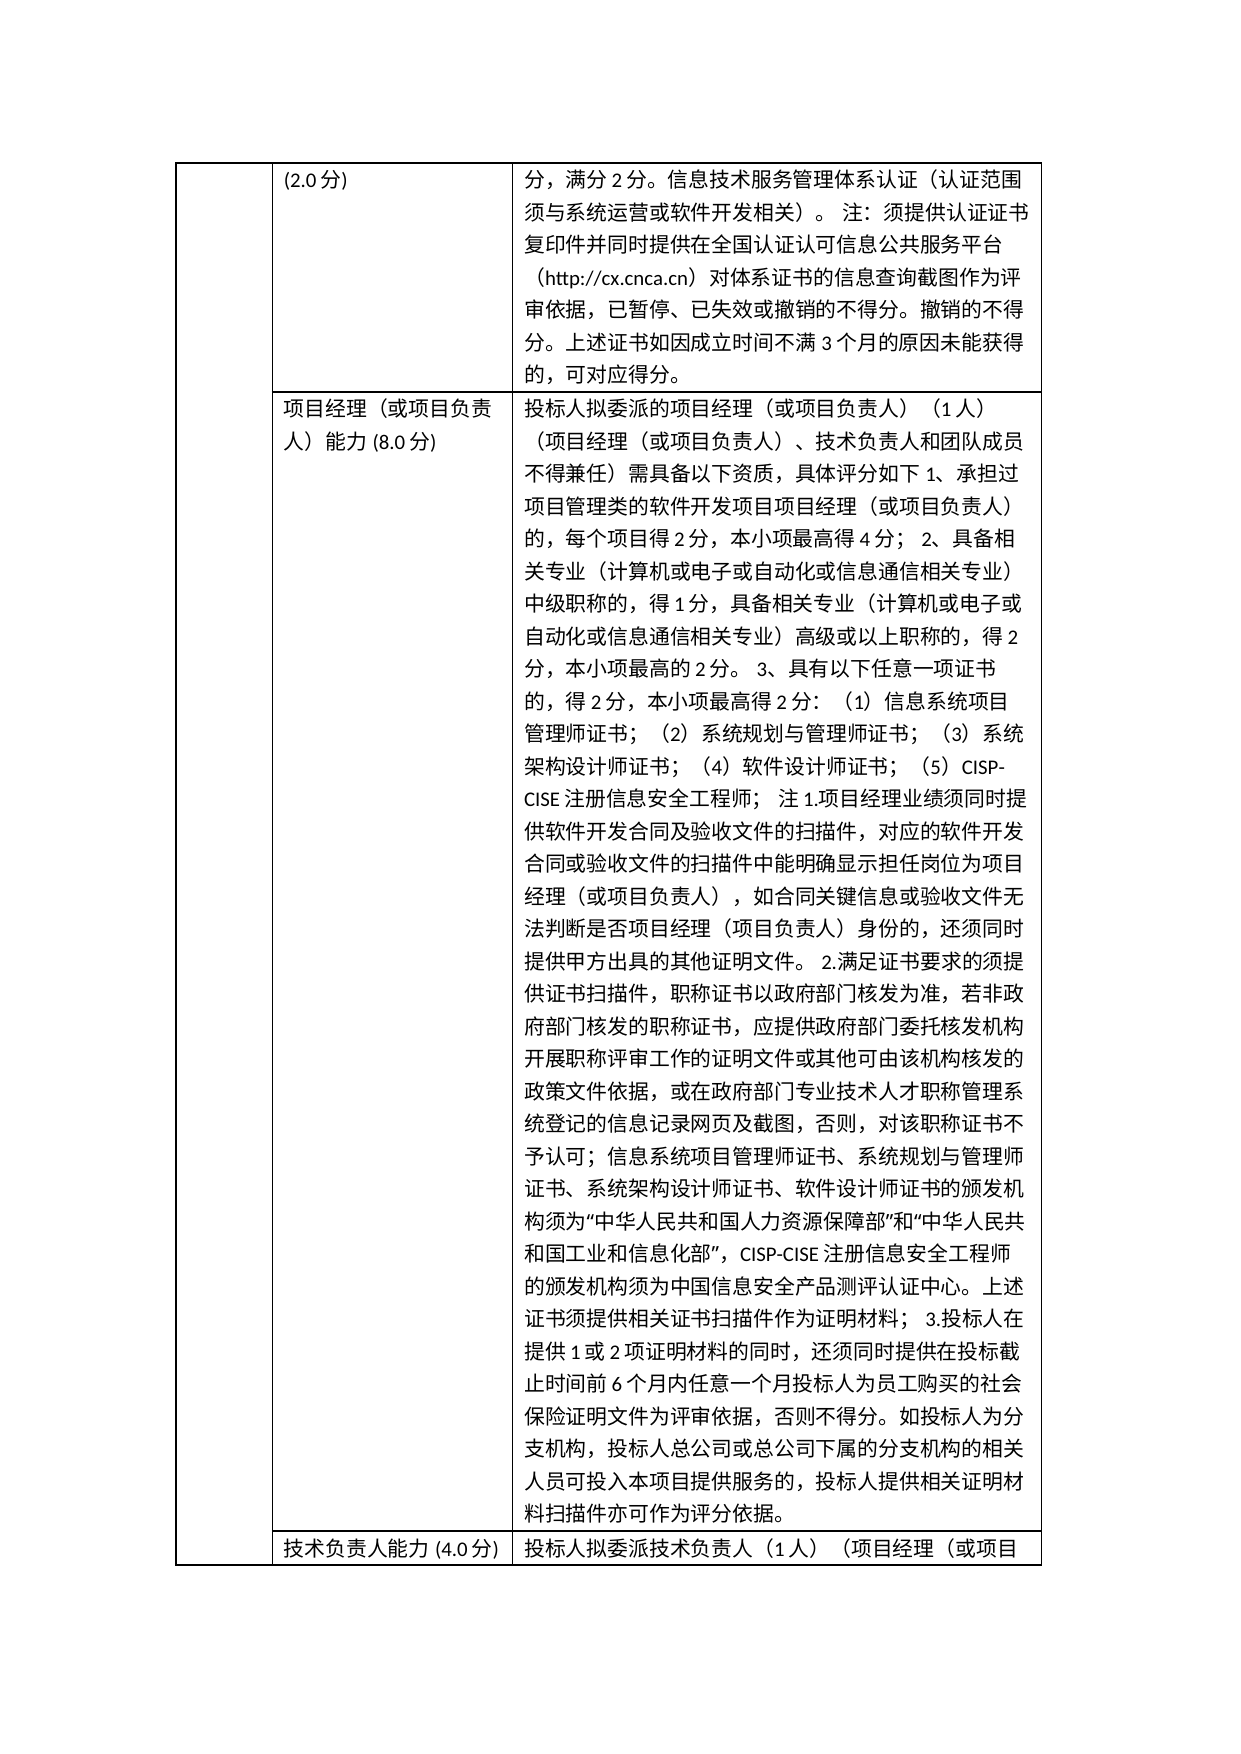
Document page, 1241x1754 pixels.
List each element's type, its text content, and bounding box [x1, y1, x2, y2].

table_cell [513, 1532, 1041, 1564]
table_cell 项目经理（或项目负责人）能力 (8.0分) [273, 393, 512, 1530]
table_cell 投标人体系认证情况 (2.0分) [273, 164, 512, 391]
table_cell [513, 164, 1041, 391]
table_cell 技术负责人能力 (4.0分) [273, 1532, 512, 1564]
table_cell 投标人拟委派的项目经理（或项目负责人）（1人）（项目经理（或项目负责人）、技术负责人和团队成员不得兼任）需具备以下资质，具体评分如下 1、承担过项目管理类的软件开发项目项目经理（或项目负责人）的，每个项目得2分，本小项最高得4分； 2、具备相关专业（计算机或电子或自动化或信息通信相关专业）中级职称的，得1分，具备相关专业（计算机或电子或自动化或信息通信相关专业）高级或以上职称的，得2分，本小项最高的2分。 3、具有以下任意一项证书的，得2分，本小项最高得2分：（1）信息系统项目管理师证书；（2）系统规划与管理师证书；（3）系统架构设计师证书；（4）软件设计师证书；（5）CISP-CISE注册信息安全工程师； 注1.项目经理业绩须同时提供软件开发合同及验收文件的扫描件，对应的软件开发合同或验收文件的扫描件中能明确显示担任岗位为项目经理（或项目负责人），如合同关键信息或验收文件无法判断是否项目经理（项目负责人）身份的，还须同时提供甲方出具的其他证明文件。 2.满足证书要求的须提供证书扫描件，职称证书以政府部门核发为准，若非政府部门核发的职称证书，应提供政府部门委托核发机构开展职称评审工作的证明文件或其他可由该机构核发的政策文件依据，或在政府部门专业技术人才职称管理系统登记的信息记录网页及截图，否则，对该职称证书不予认可；信息系统项目管理师证书、系统规划与管理师证书、系统架构设计师证书、软件设计师证书的颁发机构须为“中华人民共和国人力资源保障部”和“中华人民共和国工业和信息化部”，CISP-CISE注册信息安全工程师的颁发机构须为中国信息安全产品测评认证中心。上述证书须提供相关证书扫描件作为证明材料； 3.投标人在提供1或2项证明材料的同时，还须同时提供在投标截止时间前6个月内任意一个月投标人为员工购买的社会保险证明文件为评审依据，否则不得分。如投标人为分支机构，投标人总公司或总公司下属的分支机构的相关人员可投入本项目提供服务的，投标人提供相关证明材料扫描件亦可作为评分依据。 [513, 393, 1041, 1530]
